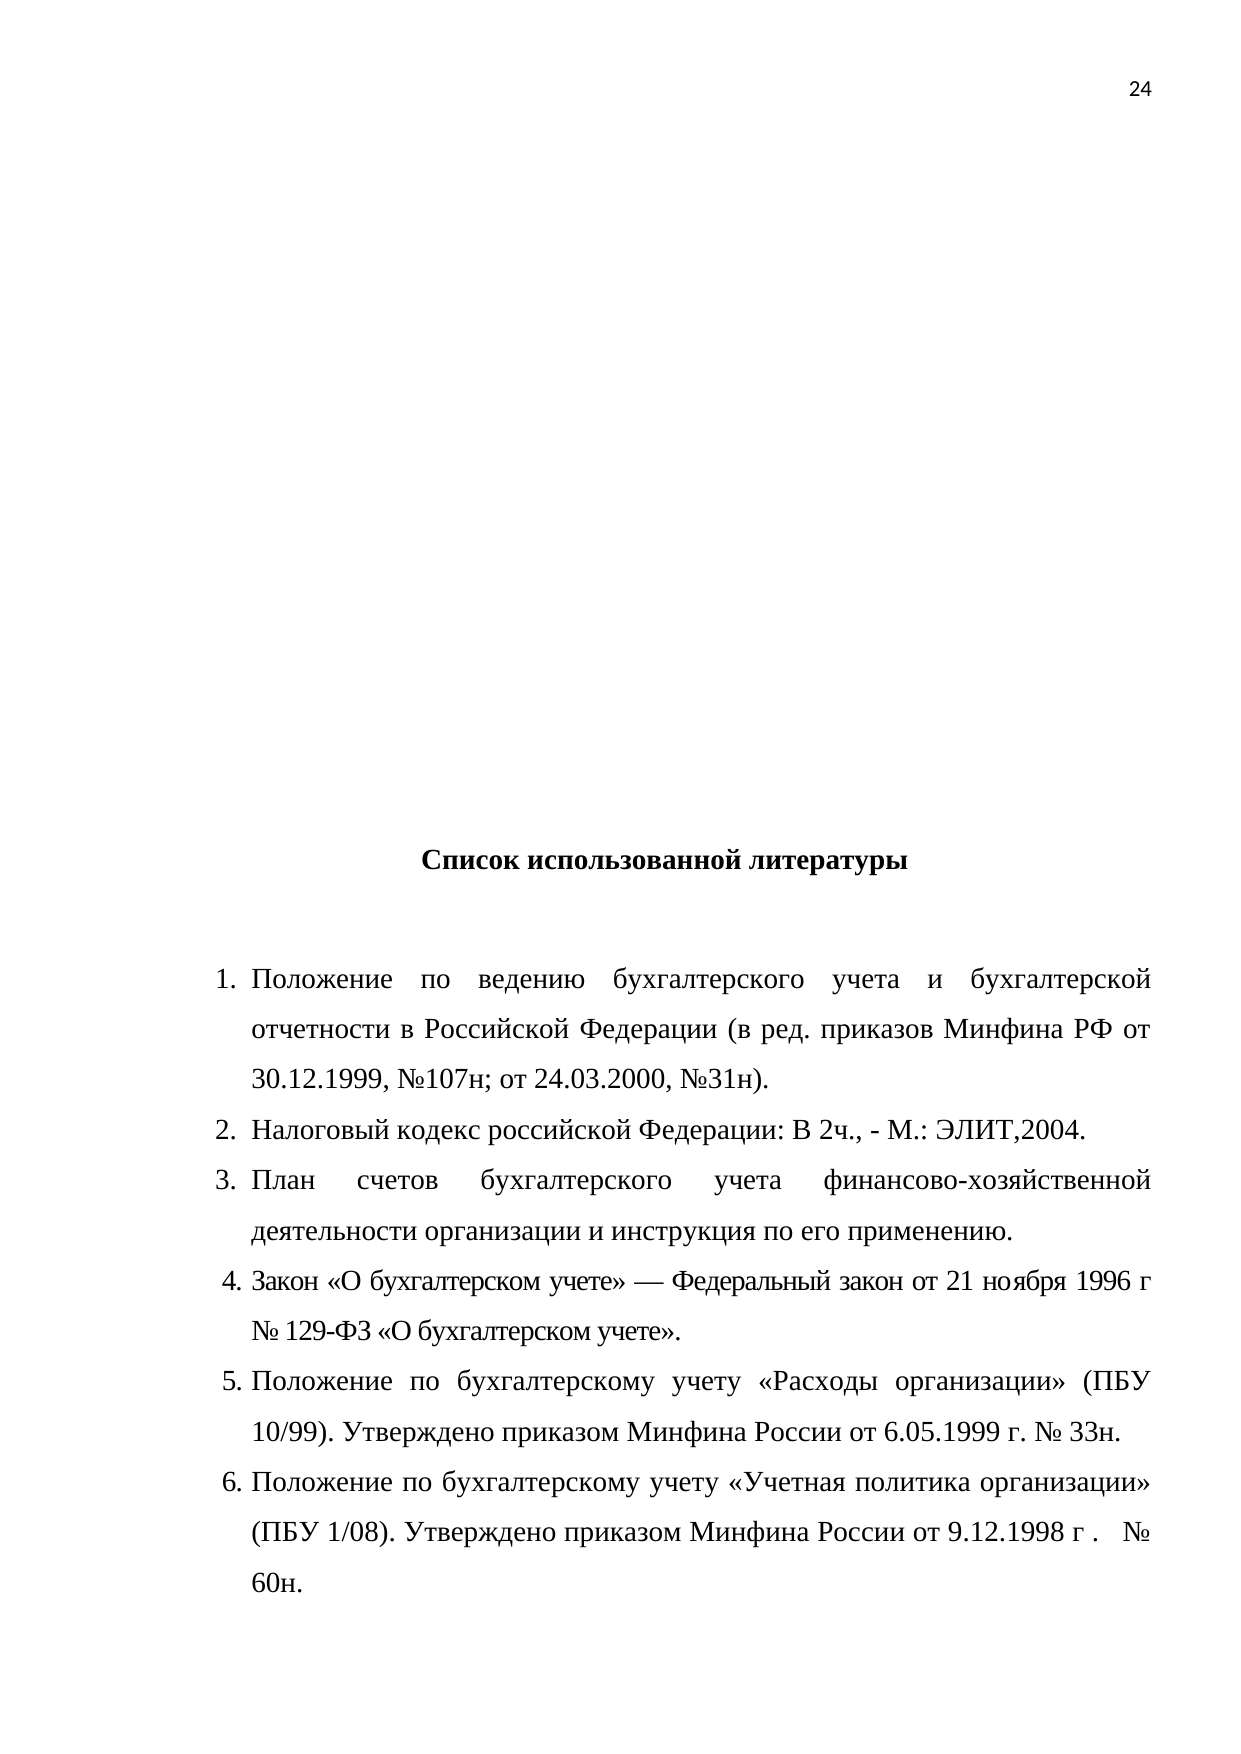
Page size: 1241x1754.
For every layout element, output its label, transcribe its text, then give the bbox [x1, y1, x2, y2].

list Положение по ведению бухгалтерского учета и бухгалтерской отчетности в Российской Федерации (в ред. приказов Минфина РФ от 30.12.1999, №107н; от 24.03.2000, №31н). [215, 961, 1152, 1095]
list Положение по бухгалтерскому учету «Учетная политика организации» (ПБУ 1/08). Утверждено приказом Минфина России от 9.12.1998 г . № 60н. [222, 1464, 1152, 1598]
list План счетов бухгалтерского учета финансово-хозяйственной деятельности организации и инструкция по его применению. [215, 1162, 1152, 1246]
list Закон «О бухгалтерском учете» — Федеральный закон от 21 ноября № 129-ФЗ «О бухгалтерском учете». [222, 1263, 1152, 1347]
list Налоговый кодекс российской Федерации: В 2ч., - М.: ЭЛИТ,2004. [215, 1112, 1152, 1146]
list Положение по бухгалтерскому учету «Расходы организации» (ПБУ 10/99). Утверждено приказом Минфина России от 6.05.1999 г. № 33н. [222, 1363, 1152, 1447]
text Список использованной литературы [177, 842, 1152, 876]
